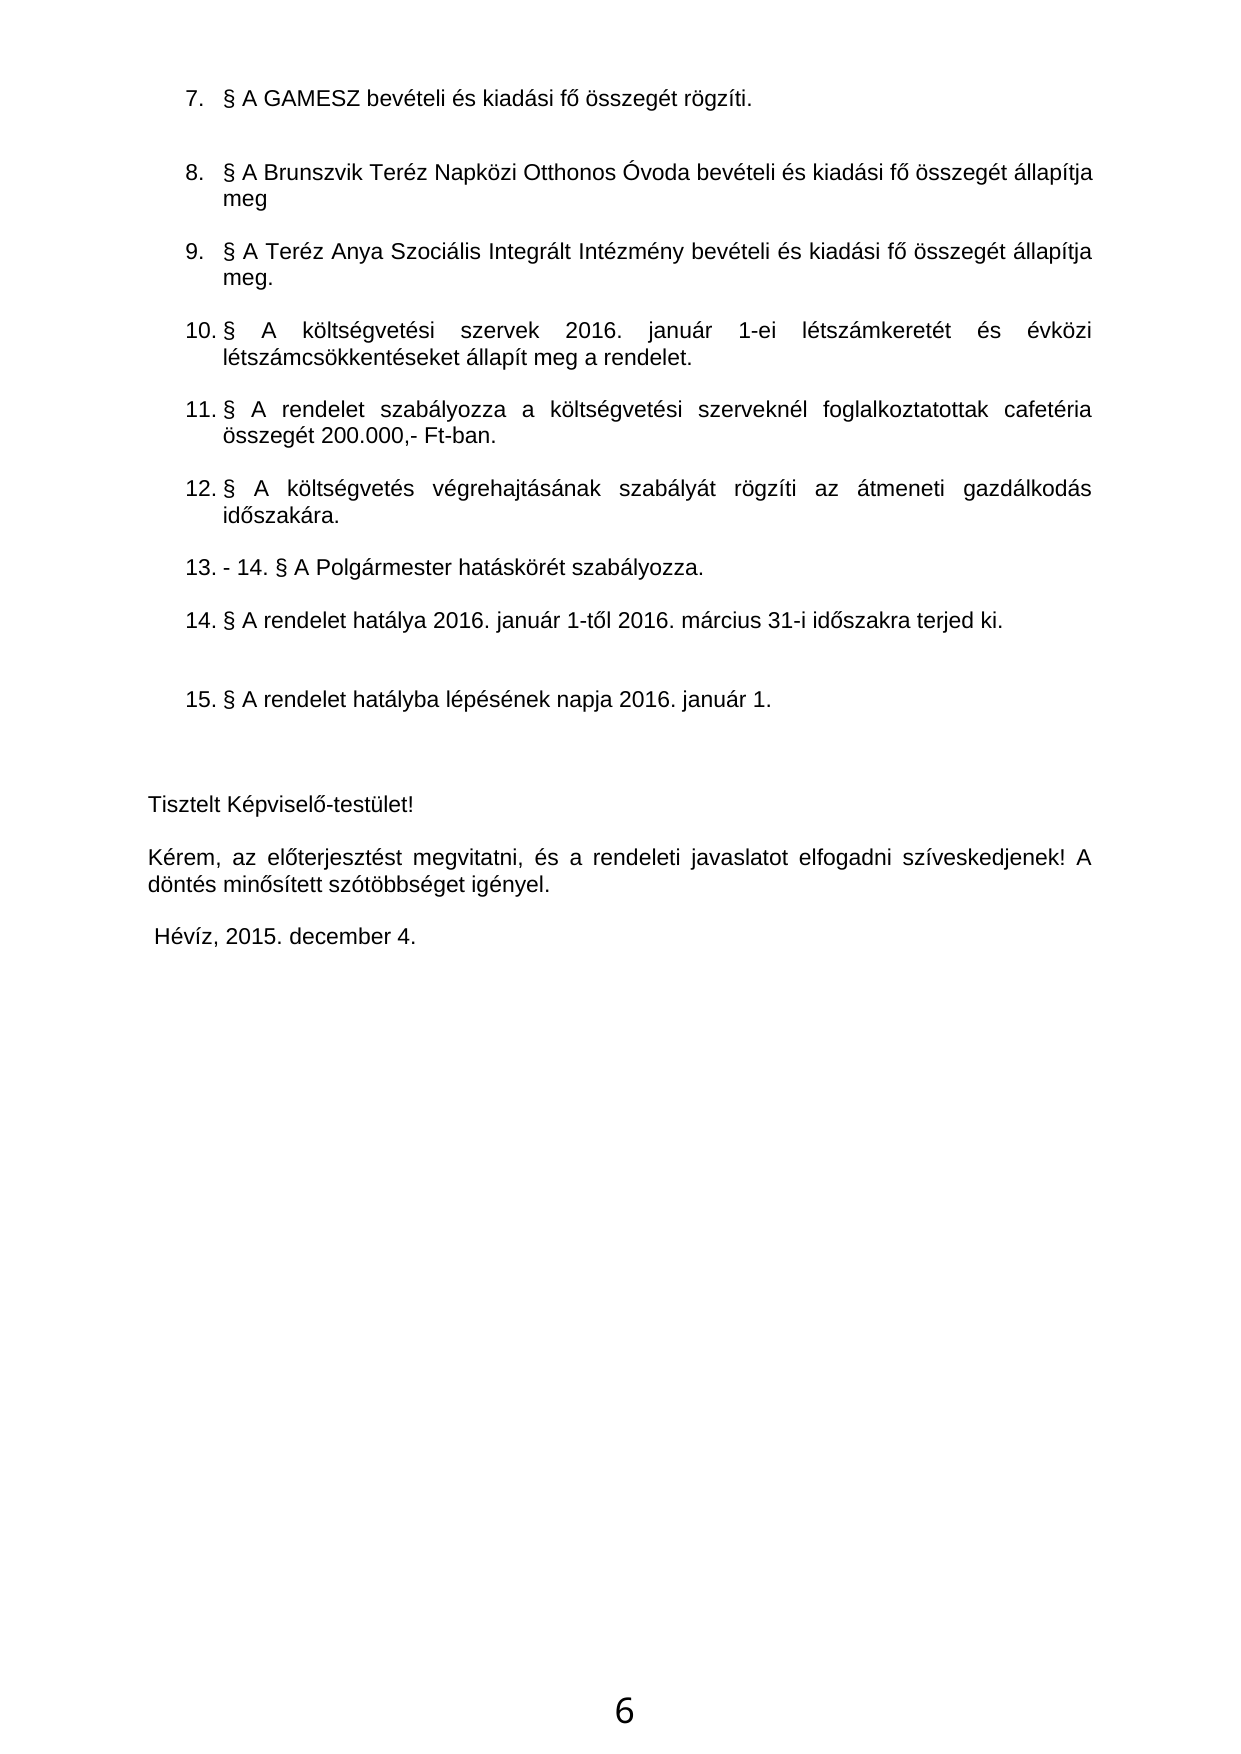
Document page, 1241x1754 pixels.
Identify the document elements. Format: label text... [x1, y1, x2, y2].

list § A költségvetési szervek 2016. január 1-ei létszámkeretét és évközi létszámcsökkentéseket állapít meg a rendelet. [185, 317, 1093, 370]
list § A GAMESZ bevételi és kiadási fő összegét rögzíti. [185, 85, 1093, 112]
list - 14. § A Polgármester hatáskörét szabályozza. [185, 554, 1093, 581]
text Kérem, az előterjesztést megvitatni, és a rendeleti javaslatot elfogadni szíveskedjenek! A döntés minősített szótöbbséget igényel. [148, 844, 1093, 897]
text Tisztelt Képviselő-testület! [148, 791, 1093, 818]
list § A költségvetés végrehajtásának szabályát rögzíti az átmeneti gazdálkodás időszakára. [185, 475, 1093, 528]
list § A rendelet hatálya 2016. január 1-től 2016. március 31-i időszakra terjed ki. [185, 607, 1093, 633]
list § A rendelet szabályozza a költségvetési szerveknél foglalkoztatottak cafetéria összegét 200.000,- Ft-ban. [185, 396, 1093, 449]
list § A Teréz Anya Szociális Integrált Intézmény bevételi és kiadási fő összegét állapítja meg. [185, 238, 1093, 291]
text Hévíz, 2015. december 4. [148, 923, 1093, 949]
list § A rendelet hatályba lépésének napja 2016. január 1. [185, 686, 1093, 712]
list § A Brunszvik Teréz Napközi Otthonos Óvoda bevételi és kiadási fő összegét állapítja meg [185, 159, 1093, 212]
